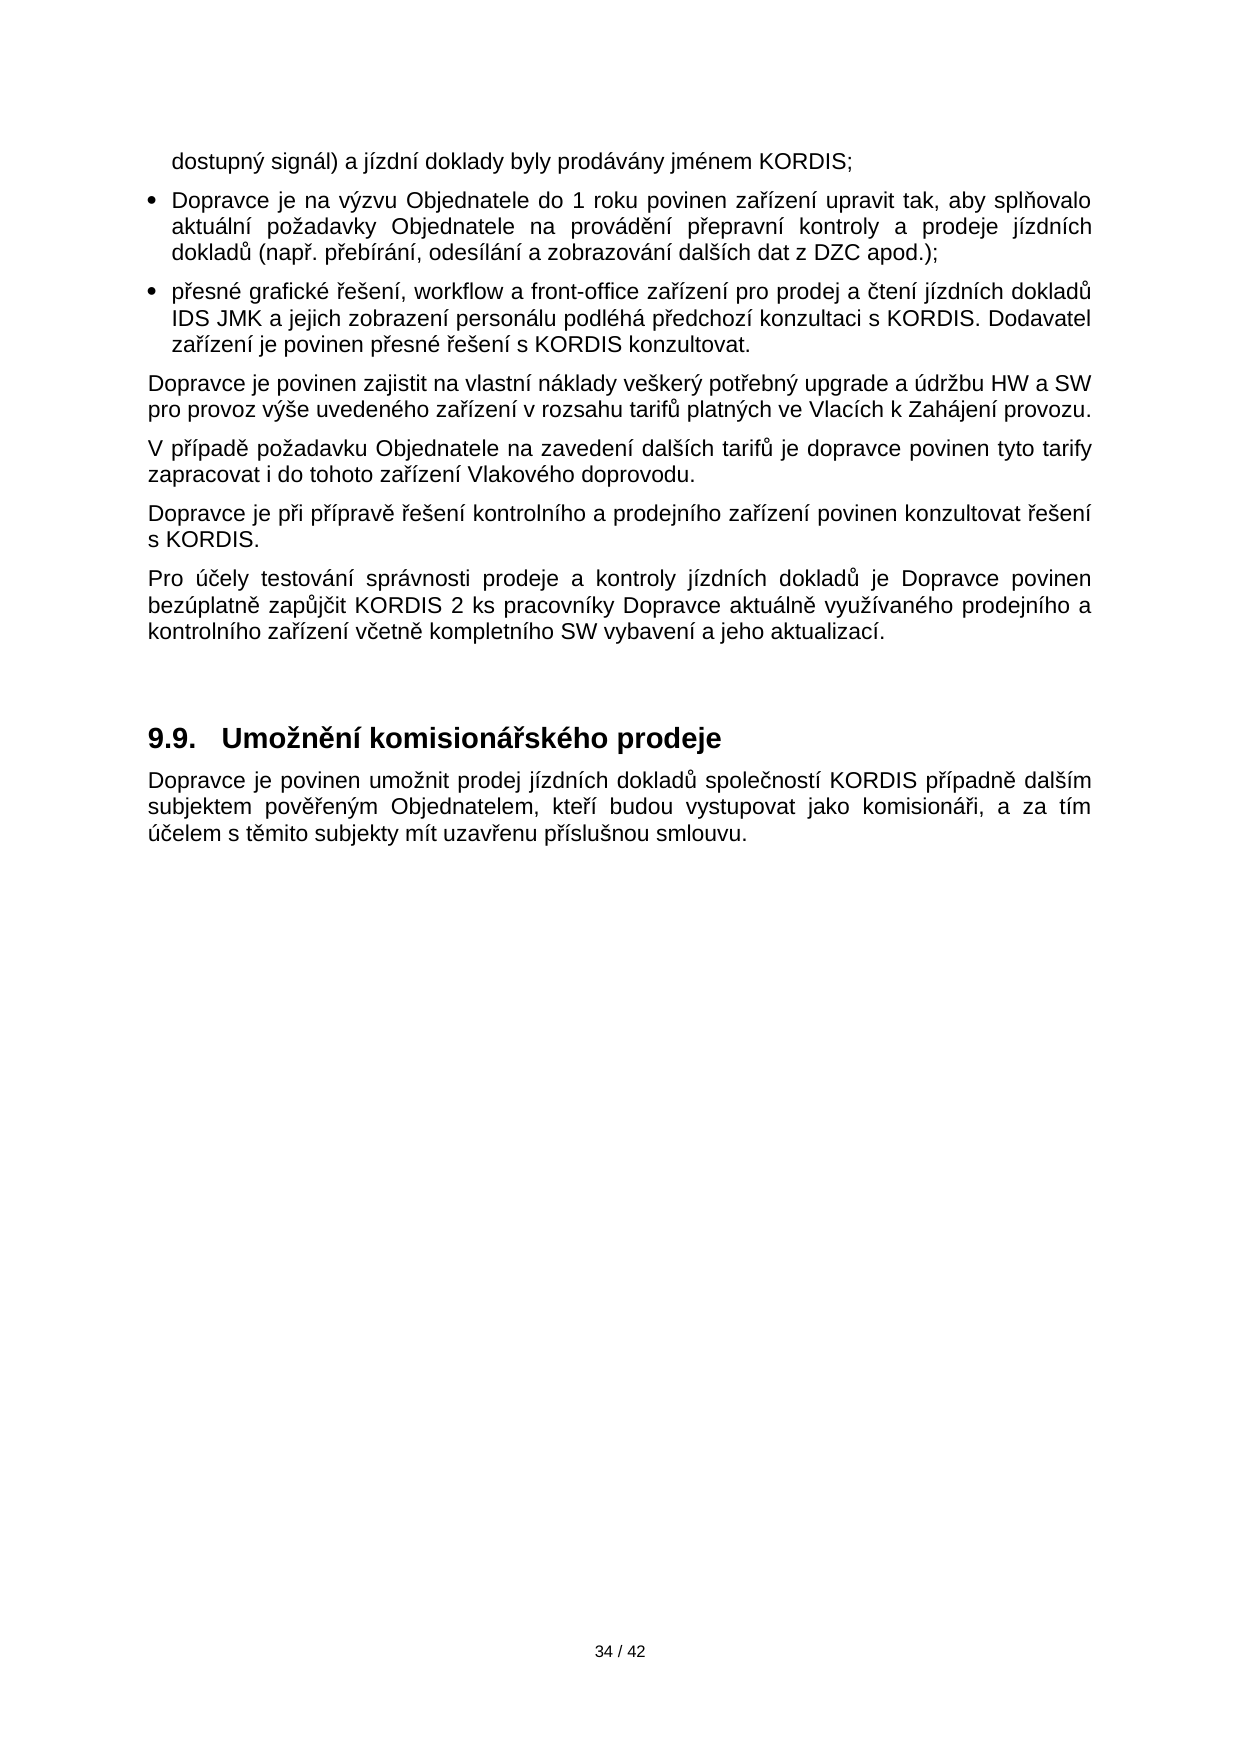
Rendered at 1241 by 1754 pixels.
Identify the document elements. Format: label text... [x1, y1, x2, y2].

text Dopravce je povinen umožnit prodej jízdních dokladů společností KORDIS případně dalším subjektem pověřeným Objednatelem, kteří budou vystupovat jako komisionáři, a za tím účelem s těmito subjekty mít uzavřenu příslušnou smlouvu. [148, 767, 1092, 846]
text Dopravce je povinen zajistit na vlastní náklady veškerý potřebný upgrade a údržbu HW a SW pro provoz výše uvedeného zařízení v rozsahu tarifů platných ve Vlacích k Zahájení provozu. [148, 370, 1092, 422]
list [148, 148, 1092, 174]
text Dopravce je při přípravě řešení kontrolního a prodejního zařízení povinen konzultovat řešení s KORDIS. [148, 500, 1092, 553]
subtitle Umožnění komisionářského prodeje [148, 721, 1092, 754]
list Dopravce je na výzvu Objednatele do 1 roku povinen zařízení upravit tak, aby splňovalo aktuální požadavky Objednatele na provádění přepravní kontroly a prodeje jízdních dokladů (např. přebírání, odesílání a zobrazování dalších dat z DZC apod.); [148, 187, 1092, 266]
text Pro účely testování správnosti prodeje a kontroly jízdních dokladů je Dopravce povinen bezúplatně zapůjčit KORDIS 2 ks pracovníky Dopravce aktuálně využívaného prodejního a kontrolního zařízení včetně kompletního SW vybavení a jeho aktualizací. [148, 565, 1092, 644]
list přesné grafické řešení, workflow a front-office zařízení pro prodej a čtení jízdních dokladů IDS JMK a jejich zobrazení personálu podléhá předchozí konzultaci s KORDIS. Dodavatel zařízení je povinen přesné řešení s KORDIS konzultovat. [148, 278, 1092, 357]
text V případě požadavku Objednatele na zavedení dalších tarifů je dopravce povinen tyto tarify zapracovat i do tohoto zařízení Vlakového doprovodu. [148, 435, 1092, 488]
